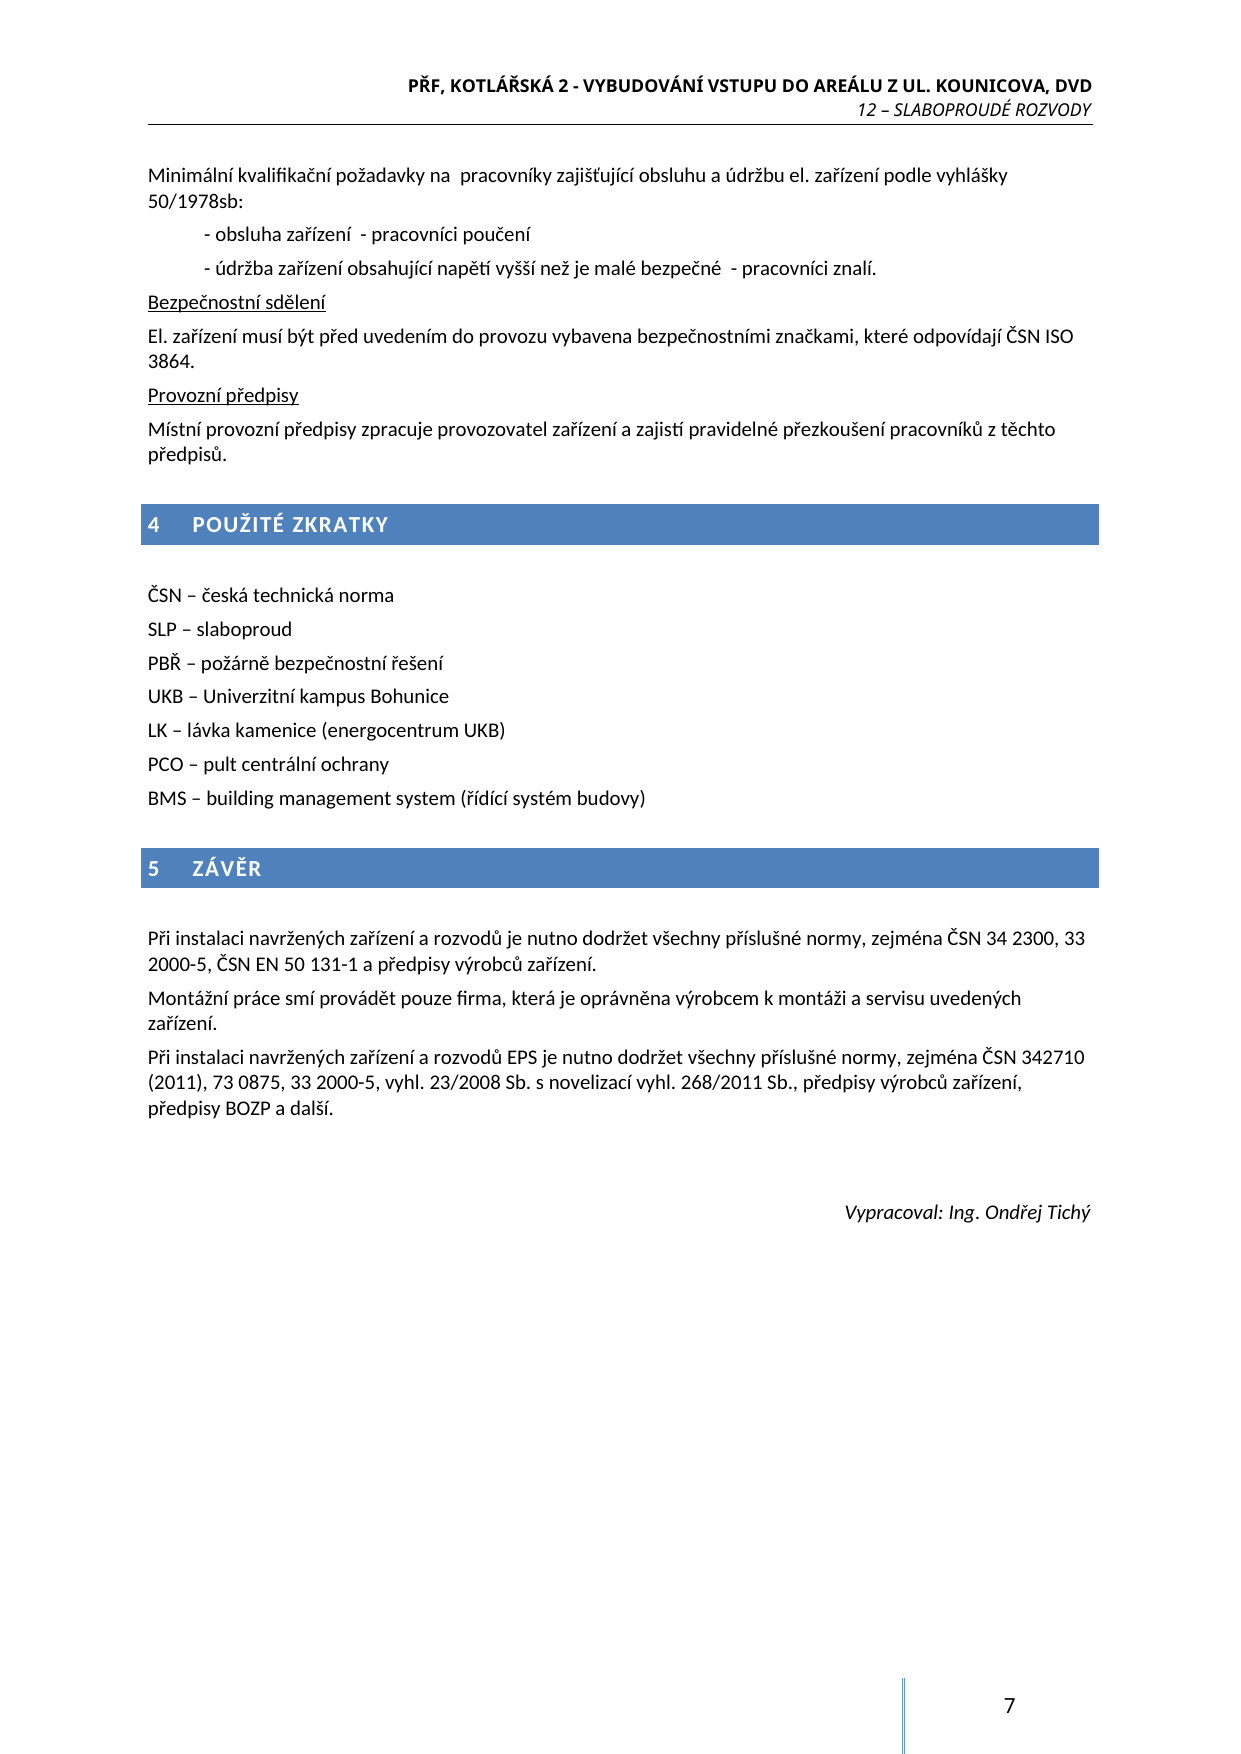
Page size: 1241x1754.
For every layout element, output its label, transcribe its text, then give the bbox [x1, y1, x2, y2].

text - obsluha zařízení - pracovníci poučení [148, 222, 1093, 247]
text BMS – building management system (řídící systém budovy) [148, 785, 1093, 810]
list Použité zkratky [148, 510, 1093, 538]
text PBŘ – požárně bezpečnostní řešení [148, 650, 1093, 675]
text LK – lávka kamenice (energocentrum UKB) [148, 717, 1093, 743]
text UKB – Univerzitní kampus Bohunice [148, 683, 1093, 709]
text Provozní předpisy [148, 382, 1093, 407]
text Při instalaci navržených zařízení a rozvodů EPS je nutno dodržet všechny příslušné normy, zejména ČSN 342710 (2011), 73 0875, 33 2000-5, vyhl. 23/2008 Sb. s novelizací vyhl. 268/2011 Sb., předpisy výrobců zařízení, předpisy BOZP a další. [148, 1044, 1093, 1120]
text Montážní práce smí provádět pouze firma, která je oprávněna výrobcem k montáži a servisu uvedených zařízení. [148, 985, 1093, 1036]
text Minimální kvalifikační požadavky na pracovníky zajišťující obsluhu a údržbu el. zařízení podle vyhlášky 50/1978sb: [148, 162, 1093, 213]
text ČSN – česká technická norma [148, 582, 1093, 608]
text Při instalaci navržených zařízení a rozvodů je nutno dodržet všechny příslušné normy, zejména ČSN 34 2300, 33 2000-5, ČSN EN 50 131-1 a předpisy výrobců zařízení. [148, 926, 1093, 976]
text Vypracoval: Ing. Ondřej Tichý [148, 1199, 1093, 1224]
text Bezpečnostní sdělení [148, 289, 1093, 314]
text Místní provozní předpisy zpracuje provozovatel zařízení a zajistí pravidelné přezkoušení pracovníků z těchto předpisů. [148, 416, 1093, 467]
list Závěr [148, 854, 1093, 882]
text - údržba zařízení obsahující napětí vyšší než je malé bezpečné - pracovníci znalí. [148, 255, 1093, 281]
text SLP – slaboproud [148, 616, 1093, 641]
text El. zařízení musí být před uvedením do provozu vybavena bezpečnostními značkami, které odpovídají ČSN ISO 3864. [148, 323, 1093, 374]
text PCO – pult centrální ochrany [148, 751, 1093, 776]
